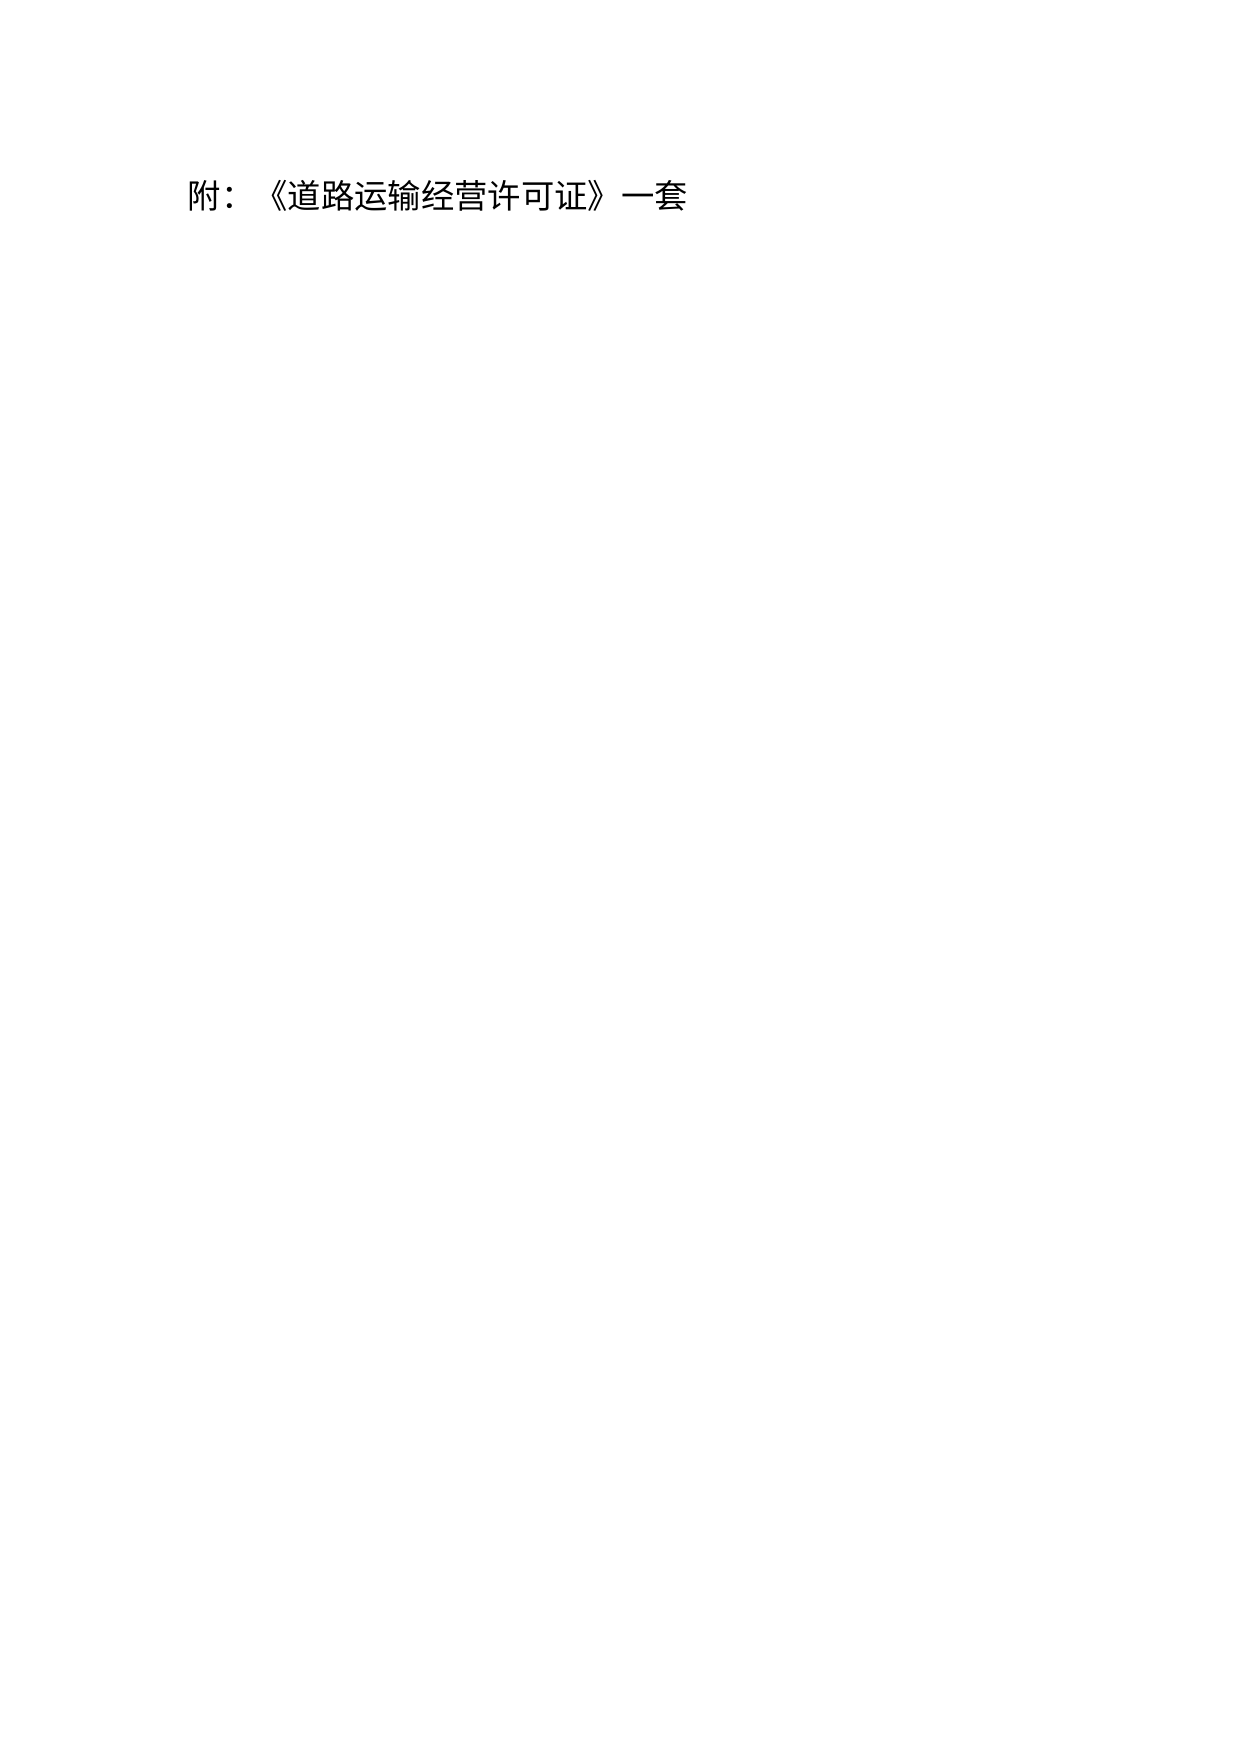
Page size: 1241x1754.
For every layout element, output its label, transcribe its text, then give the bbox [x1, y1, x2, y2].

text 附：《道路运输经营许可证》一套 [187, 162, 1053, 227]
